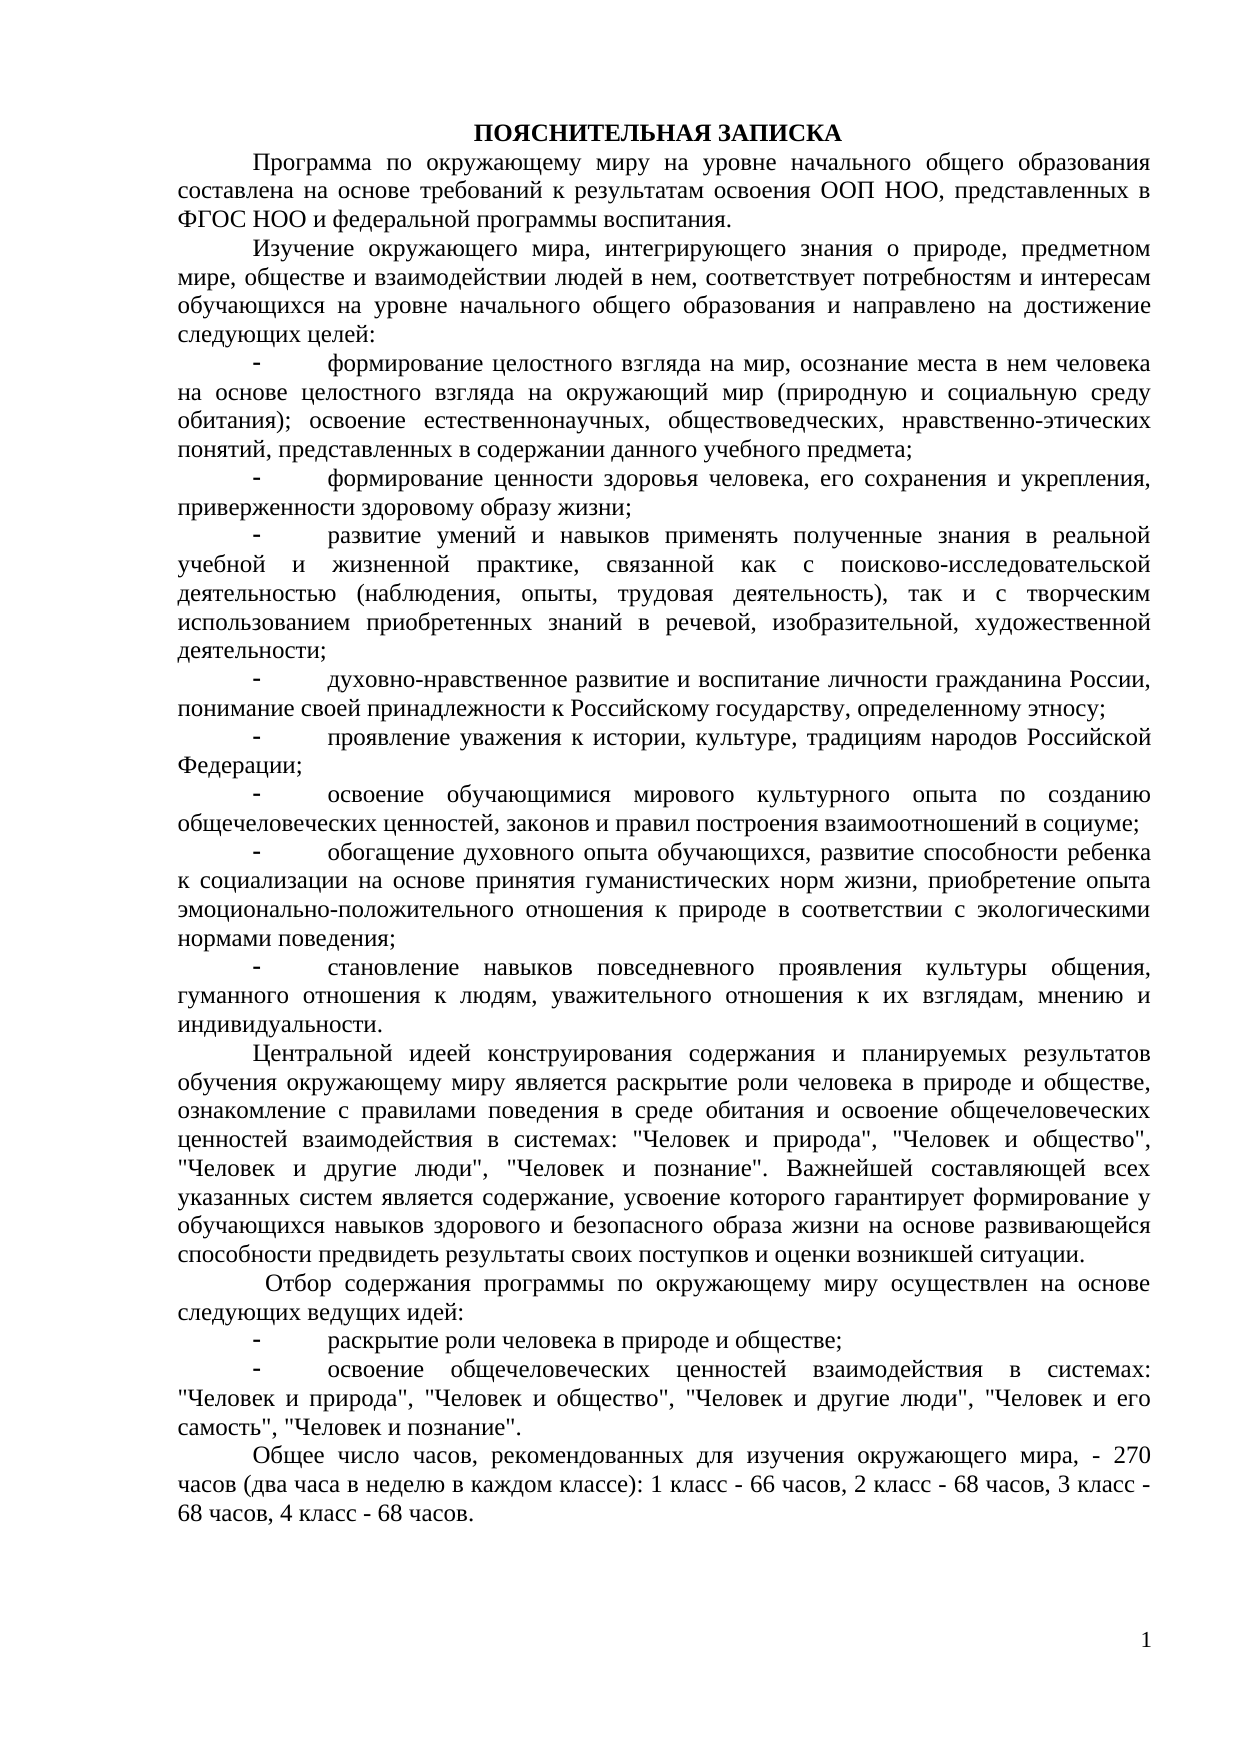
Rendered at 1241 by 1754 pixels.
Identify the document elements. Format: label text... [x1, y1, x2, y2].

list становление навыков повседневного проявления культуры общения, гуманного отношения к людям, уважительного отношения к их взглядам, мнению и индивидуальности. [177, 952, 1152, 1038]
list развитие умений и навыков применять полученные знания в реальной учебной и жизненной практике, связанной как с поисково-исследовательской деятельностью (наблюдения, опыты, трудовая деятельность), так и с творческим использованием приобретенных знаний в речевой, изобразительной, художественной деятельности; [177, 521, 1152, 664]
list раскрытие роли человека в природе и обществе; [177, 1326, 1152, 1354]
list освоение общечеловеческих ценностей взаимодействия в системах: "Человек и природа", "Человек и общество", "Человек и другие люди", "Человек и его самость", "Человек и познание". [177, 1354, 1152, 1441]
list проявление уважения к истории, культуре, традициям народов Российской Федерации; [177, 722, 1152, 779]
list формирование ценности здоровья человека, его сохранения и укрепления, приверженности здоровому образу жизни; [177, 463, 1152, 521]
text Изучение окружающего мира, интегрирующего знания о природе, предметном мире, обществе и взаимодействии людей в нем, соответствует потребностям и интересам обучающихся на уровне начального общего образования и направлено на достижение следующих целей: [177, 233, 1152, 348]
text Отбор содержания программы по окружающему миру осуществлен на основе следующих ведущих идей: [177, 1268, 1152, 1326]
text Программа по окружающему миру на уровне начального общего образования составлена на основе требований к результатам освоения ООП НОО, представленных в ФГОС НОО и федеральной программы воспитания. [177, 147, 1152, 233]
list обогащение духовного опыта обучающихся, развитие способности ребенка к социализации на основе принятия гуманистических норм жизни, приобретение опыта эмоционально-положительного отношения к природе в соответствии с экологическими нормами поведения; [177, 837, 1152, 952]
text Центральной идеей конструирования содержания и планируемых результатов обучения окружающему миру является раскрытие роли человека в природе и обществе, ознакомление с правилами поведения в среде обитания и освоение общечеловеческих ценностей взаимодействия в системах: "Человек и природа", "Человек и общество", "Человек и другие люди", "Человек и познание". Важнейшей составляющей всех указанных систем является содержание, усвоение которого гарантирует формирование у обучающихся навыков здорового и безопасного образа жизни на основе развивающейся способности предвидеть результаты своих поступков и оценки возникшей ситуации. [177, 1038, 1152, 1268]
list формирование целостного взгляда на мир, осознание места в нем человека на основе целостного взгляда на окружающий мир (природную и социальную среду обитания); освоение естественнонаучных, обществоведческих, нравственно-этических понятий, представленных в содержании данного учебного предмета; [177, 348, 1152, 463]
list освоение обучающимися мирового культурного опыта по созданию общечеловеческих ценностей, законов и правил построения взаимоотношений в социуме; [177, 779, 1152, 837]
text Общее число часов, рекомендованных для изучения окружающего мира, - 270 часов (два часа в неделю в каждом классе): 1 класс - 66 часов, 2 класс - 68 часов, 3 класс - 68 часов, 4 класс - 68 часов. [177, 1441, 1152, 1527]
list духовно-нравственное развитие и воспитание личности гражданина России, понимание своей принадлежности к Российскому государству, определенному этносу; [177, 664, 1152, 722]
text ПОЯСНИТЕЛЬНАЯ ЗАПИСКА [177, 118, 1139, 147]
